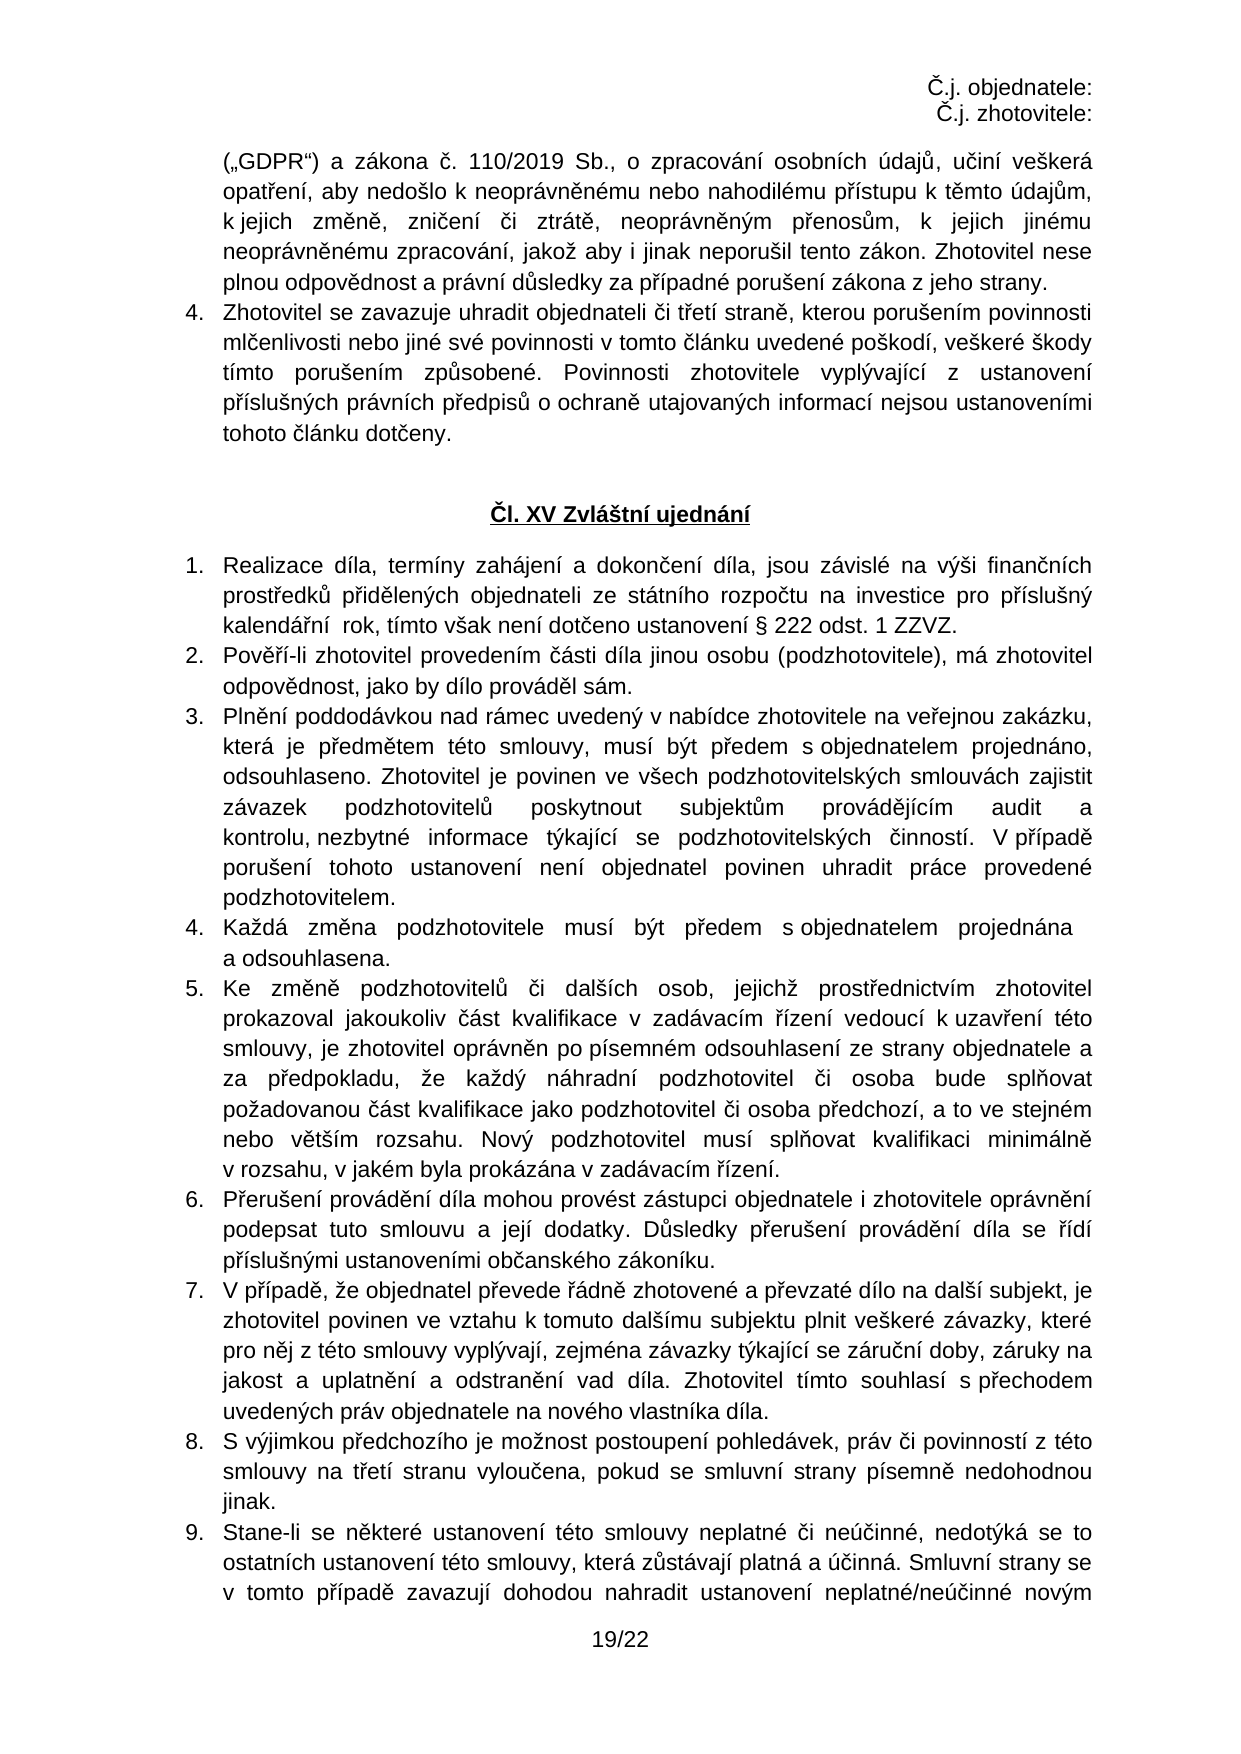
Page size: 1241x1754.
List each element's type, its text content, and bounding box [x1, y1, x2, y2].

text Čl. XV Zvláštní ujednání [148, 501, 1093, 527]
list Každá změna podzhotovitele musí být předem s objednatelem projednána a odsouhlasena. [185, 914, 1093, 971]
list Zhotovitel se zavazuje uhradit objednateli či třetí straně, kterou porušením povinnosti mlčenlivosti nebo jiné své povinnosti v tomto článku uvedené poškodí, veškeré škody tímto porušením způsobené. Povinnosti zhotovitele vyplývající z ustanovení příslušných právních předpisů o ochraně utajovaných informací nejsou ustanoveními tohoto článku dotčeny. [185, 299, 1093, 446]
list Plnění poddodávkou nad rámec uvedený v nabídce zhotovitele na veřejnou zakázku, která je předmětem této smlouvy, musí být předem s objednatelem projednáno, odsouhlaseno. Zhotovitel je povinen ve všech podzhotovitelských smlouvách zajistit závazek podzhotovitelů poskytnout subjektům provádějícím audit a kontrolu, nezbytné informace týkající se podzhotovitelských činností. V případě porušení tohoto ustanovení není objednatel povinen uhradit práce provedené podzhotovitelem. [185, 703, 1093, 910]
list Přerušení provádění díla mohou provést zástupci objednatele i zhotovitele oprávnění podepsat tuto smlouvu a její dodatky. Důsledky přerušení provádění díla se řídí příslušnými ustanoveními občanského zákoníku. [185, 1186, 1093, 1273]
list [185, 1518, 1093, 1605]
list Realizace díla, termíny zahájení a dokončení díla, jsou závislé na výši finančních prostředků přidělených objednateli ze státního rozpočtu na investice pro příslušný kalendářní rok, tímto však není dotčeno ustanovení § 222 odst. 1 ZZVZ. [185, 552, 1093, 638]
list Pověří-li zhotovitel provedením části díla jinou osobu (podzhotovitele), má zhotovitel odpovědnost, jako by dílo prováděl sám. [185, 642, 1093, 699]
list S výjimkou předchozího je možnost postoupení pohledávek, práv či povinností z této smlouvy na třetí stranu vyloučena, pokud se smluvní strany písemně nedohodnou jinak. [185, 1428, 1093, 1514]
list Ke změně podzhotovitelů či dalších osob, jejichž prostřednictvím zhotovitel prokazoval jakoukoliv část kvalifikace v zadávacím řízení vedoucí k uzavření této smlouvy, je zhotovitel oprávněn po písemném odsouhlasení ze strany objednatele a za předpokladu, že každý náhradní podzhotovitel či osoba bude splňovat požadovanou část kvalifikace jako podzhotovitel či osoba předchozí, a to ve stejném nebo větším rozsahu. Nový podzhotovitel musí splňovat kvalifikaci minimálně v rozsahu, v jakém byla prokázána v zadávacím řízení. [185, 975, 1093, 1182]
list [185, 148, 1093, 295]
list V případě, že objednatel převede řádně zhotovené a převzaté dílo na další subjekt, je zhotovitel povinen ve vztahu k tomuto dalšímu subjektu plnit veškeré závazky, které pro něj z této smlouvy vyplývají, zejména závazky týkající se záruční doby, záruky na jakost a uplatnění a odstranění vad díla. Zhotovitel tímto souhlasí s přechodem uvedených práv objednatele na nového vlastníka díla. [185, 1277, 1093, 1424]
